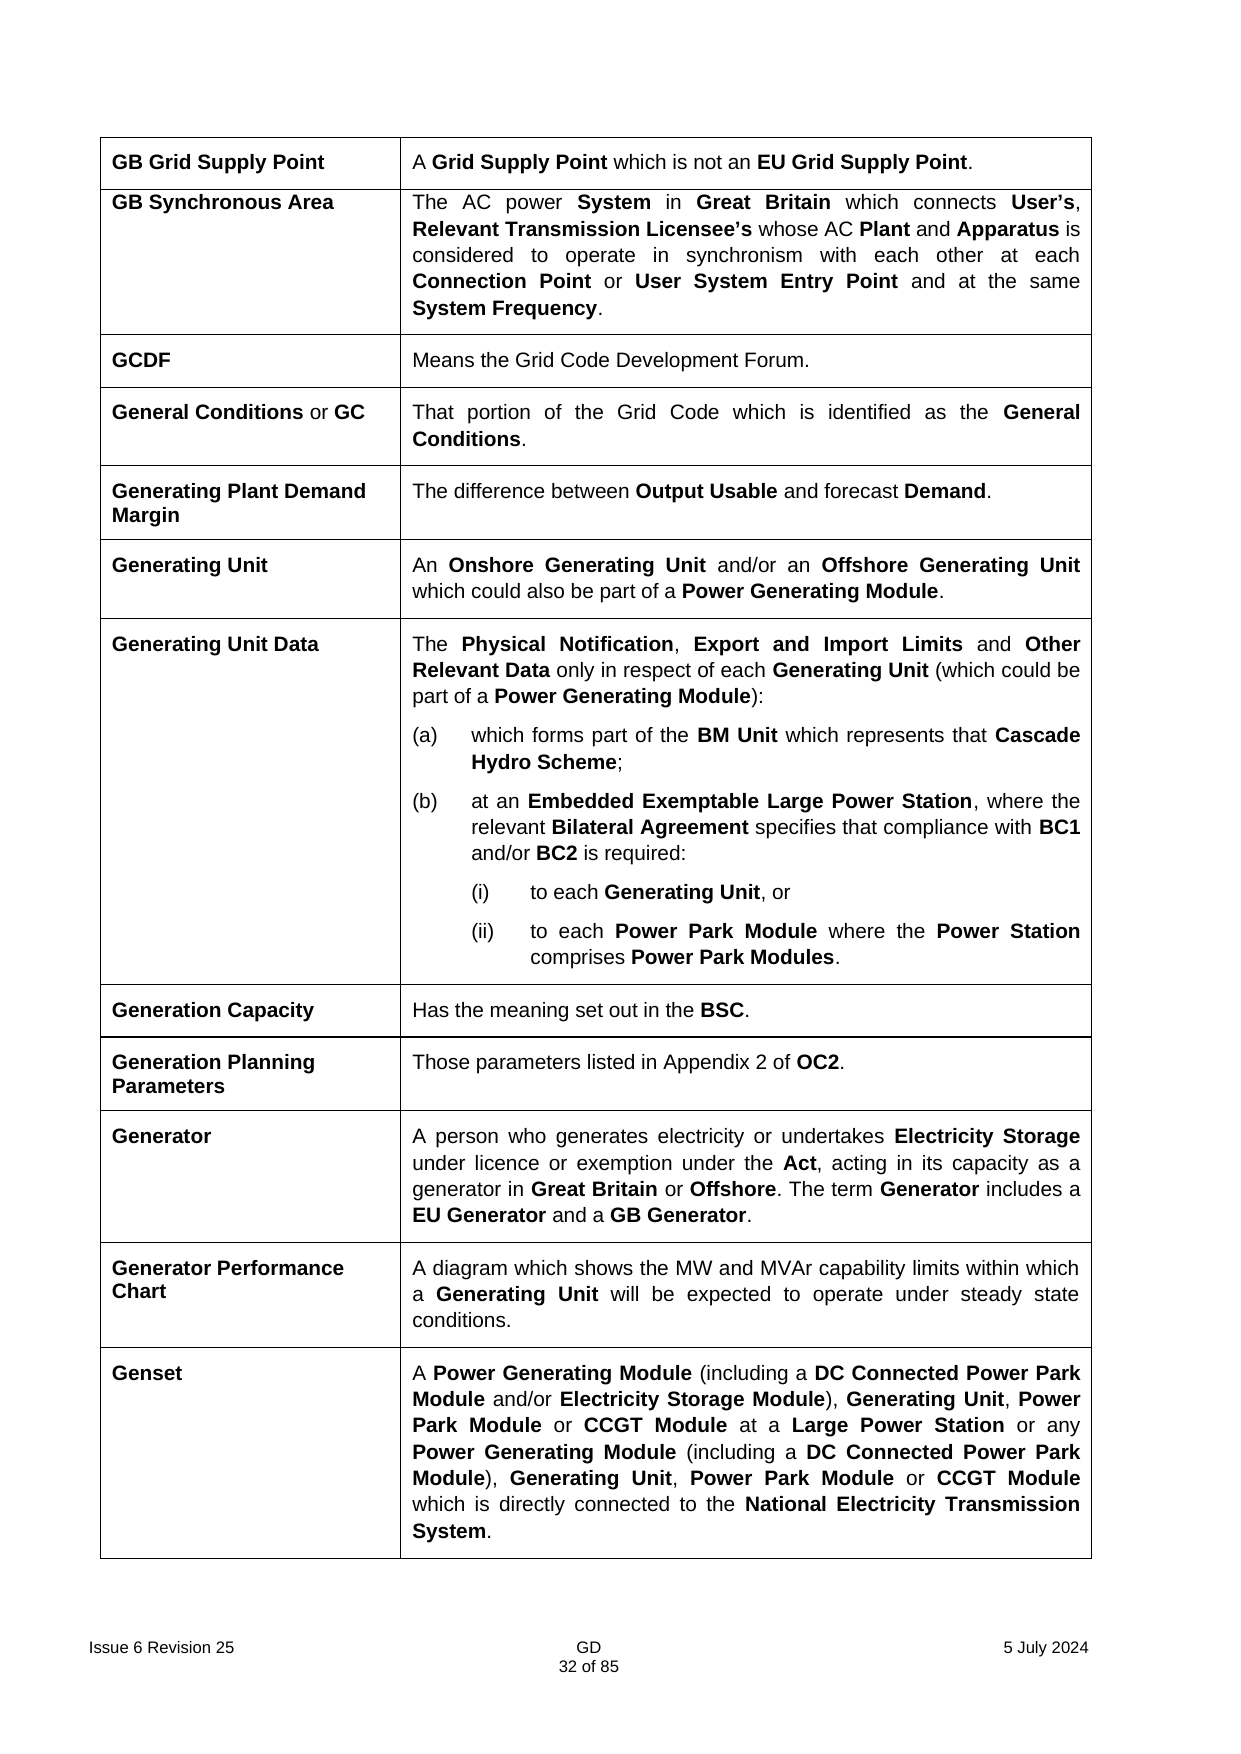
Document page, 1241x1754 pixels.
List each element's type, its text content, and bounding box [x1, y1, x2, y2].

table_cell GB Grid Supply Point [101, 138, 400, 189]
table_cell General Conditions or GC [101, 388, 400, 465]
table_cell The Physical Notification, Export and Import Limits and Other Relevant Data only in respect of each Generating Unit (which could be part of a Power Generating Module): (a) which forms part of the BM Unit which represents that Cascade Hydro Scheme; (b) at an Embedded Exemptable Large Power Station, where the relevant Bilateral Agreement specifies that compliance with BC1 and/or BC2 is required: (i) to each Generating Unit, or (ii) to each Power Park Module where the Power Station comprises Power Park Modules. [401, 619, 1091, 984]
table_cell A diagram which shows the MW and MVAr capability limits within which a Generating Unit will be expected to operate under steady state conditions. [401, 1243, 1091, 1347]
table_cell Has the meaning set out in the BSC. [401, 985, 1091, 1036]
table_cell The difference between Output Usable and forecast Demand. [401, 466, 1091, 539]
table_cell That portion of the Grid Code which is identified as the General Conditions. [401, 388, 1091, 465]
table_cell Genset [101, 1348, 400, 1557]
table_cell GB Synchronous Area [101, 190, 400, 334]
table_cell Generation Capacity [101, 985, 400, 1036]
table_cell GCDF [101, 335, 400, 387]
table_cell A Grid Supply Point which is not an EU Grid Supply Point. [401, 138, 1091, 189]
table_cell The AC power System in Great Britain which connects User’s, Relevant Transmission Licensee’s whose AC Plant and Apparatus is considered to operate in synchronism with each other at each Connection Point or User System Entry Point and at the same System Frequency. [401, 190, 1091, 334]
table_cell Generating Unit [101, 540, 400, 618]
table_cell Those parameters listed in Appendix 2 of OC2. [401, 1038, 1091, 1110]
table_cell Generator Performance Chart [101, 1243, 400, 1347]
table_cell Generating Plant Demand Margin [101, 466, 400, 539]
table_cell A person who generates electricity or undertakes Electricity Storage under licence or exemption under the Act, acting in its capacity as a generator in Great Britain or Offshore. The term Generator includes a EU Generator and a GB Generator. [401, 1111, 1091, 1242]
table_cell Means the Grid Code Development Forum. [401, 335, 1091, 387]
table_cell Generator [101, 1111, 400, 1242]
table_cell A Power Generating Module (including a DC Connected Power Park Module and/or Electricity Storage Module), Generating Unit, Power Park Module or CCGT Module at a Large Power Station or any Power Generating Module (including a DC Connected Power Park Module), Generating Unit, Power Park Module or CCGT Module which is directly connected to the National Electricity Transmission System. [401, 1348, 1091, 1557]
table_cell Generation Planning Parameters [101, 1038, 400, 1110]
table_cell Generating Unit Data [101, 619, 400, 984]
table_cell An Onshore Generating Unit and/or an Offshore Generating Unit which could also be part of a Power Generating Module. [401, 540, 1091, 618]
